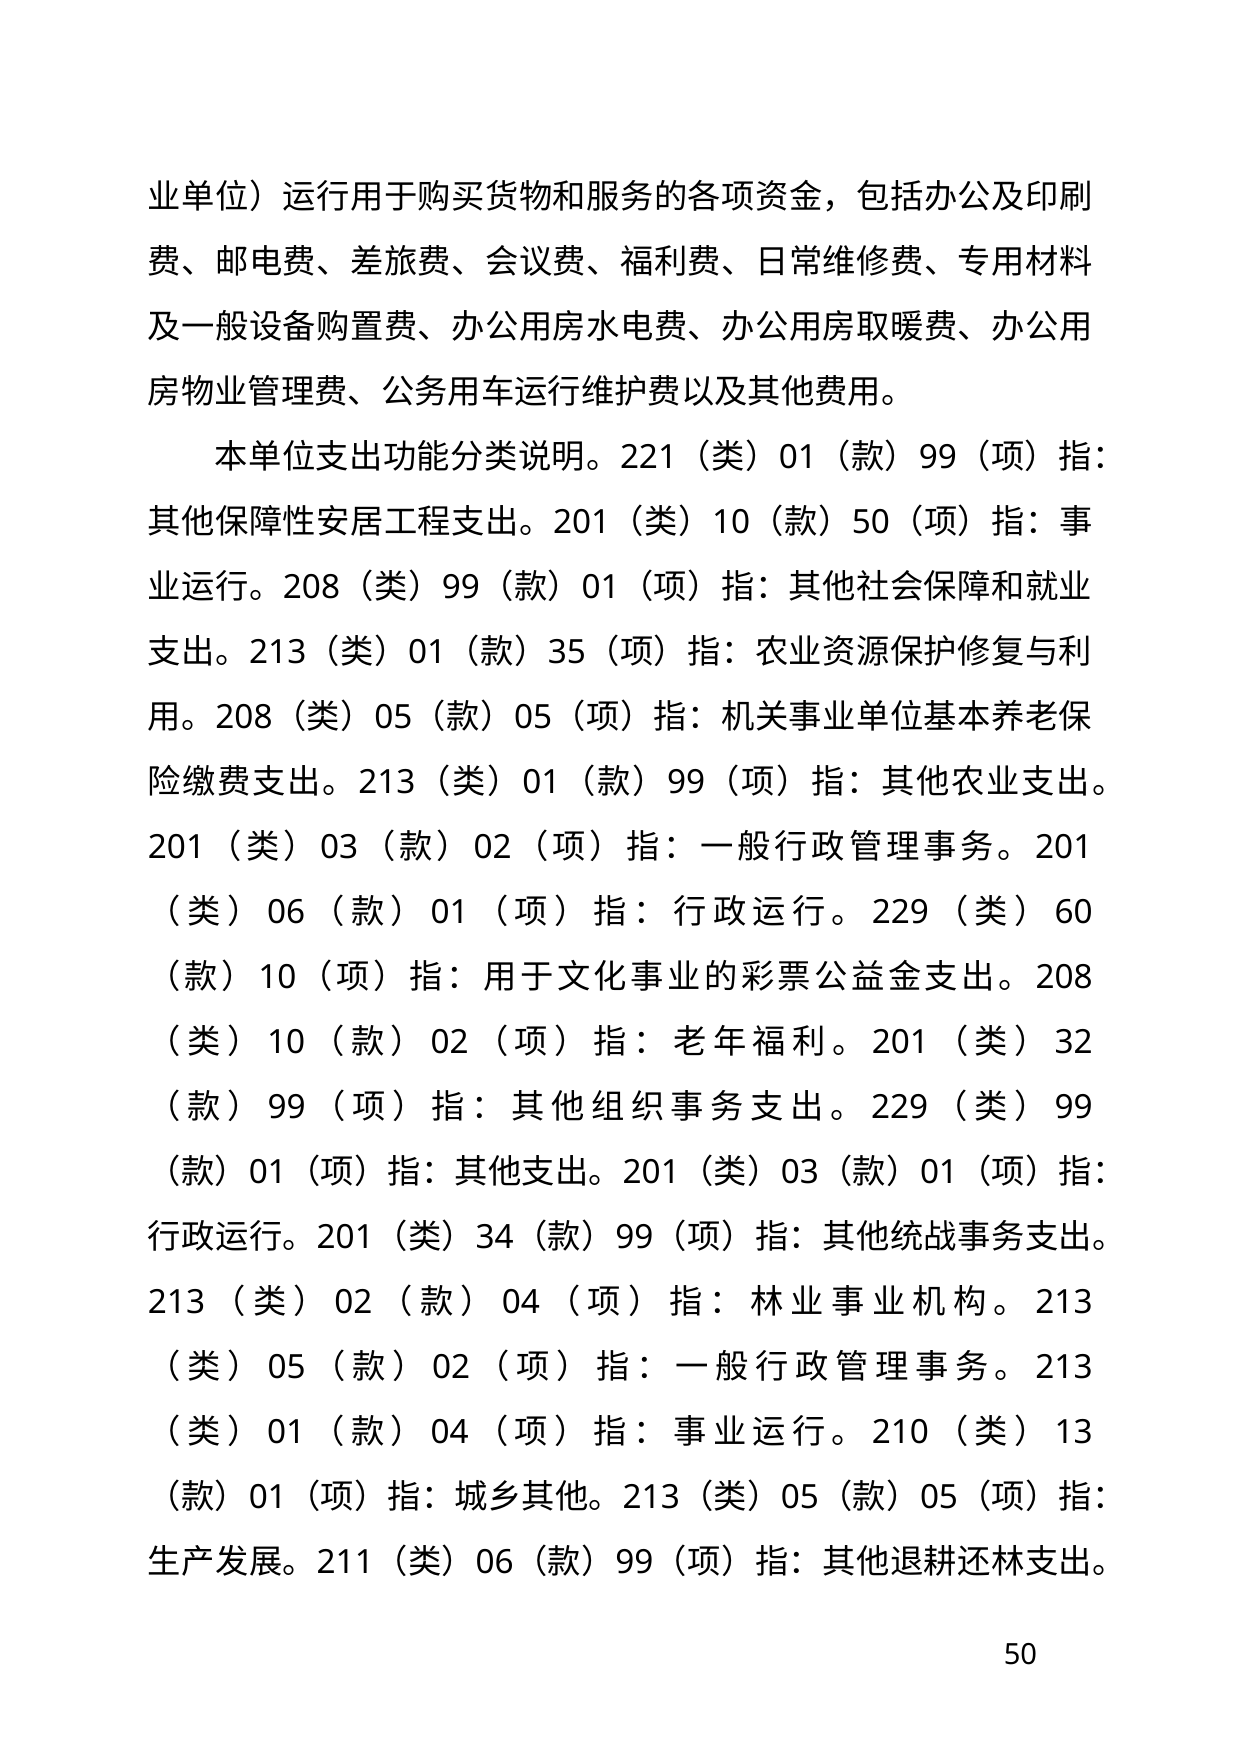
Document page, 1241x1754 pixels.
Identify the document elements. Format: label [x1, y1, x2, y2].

text [148, 162, 1092, 422]
text [148, 422, 1092, 1592]
